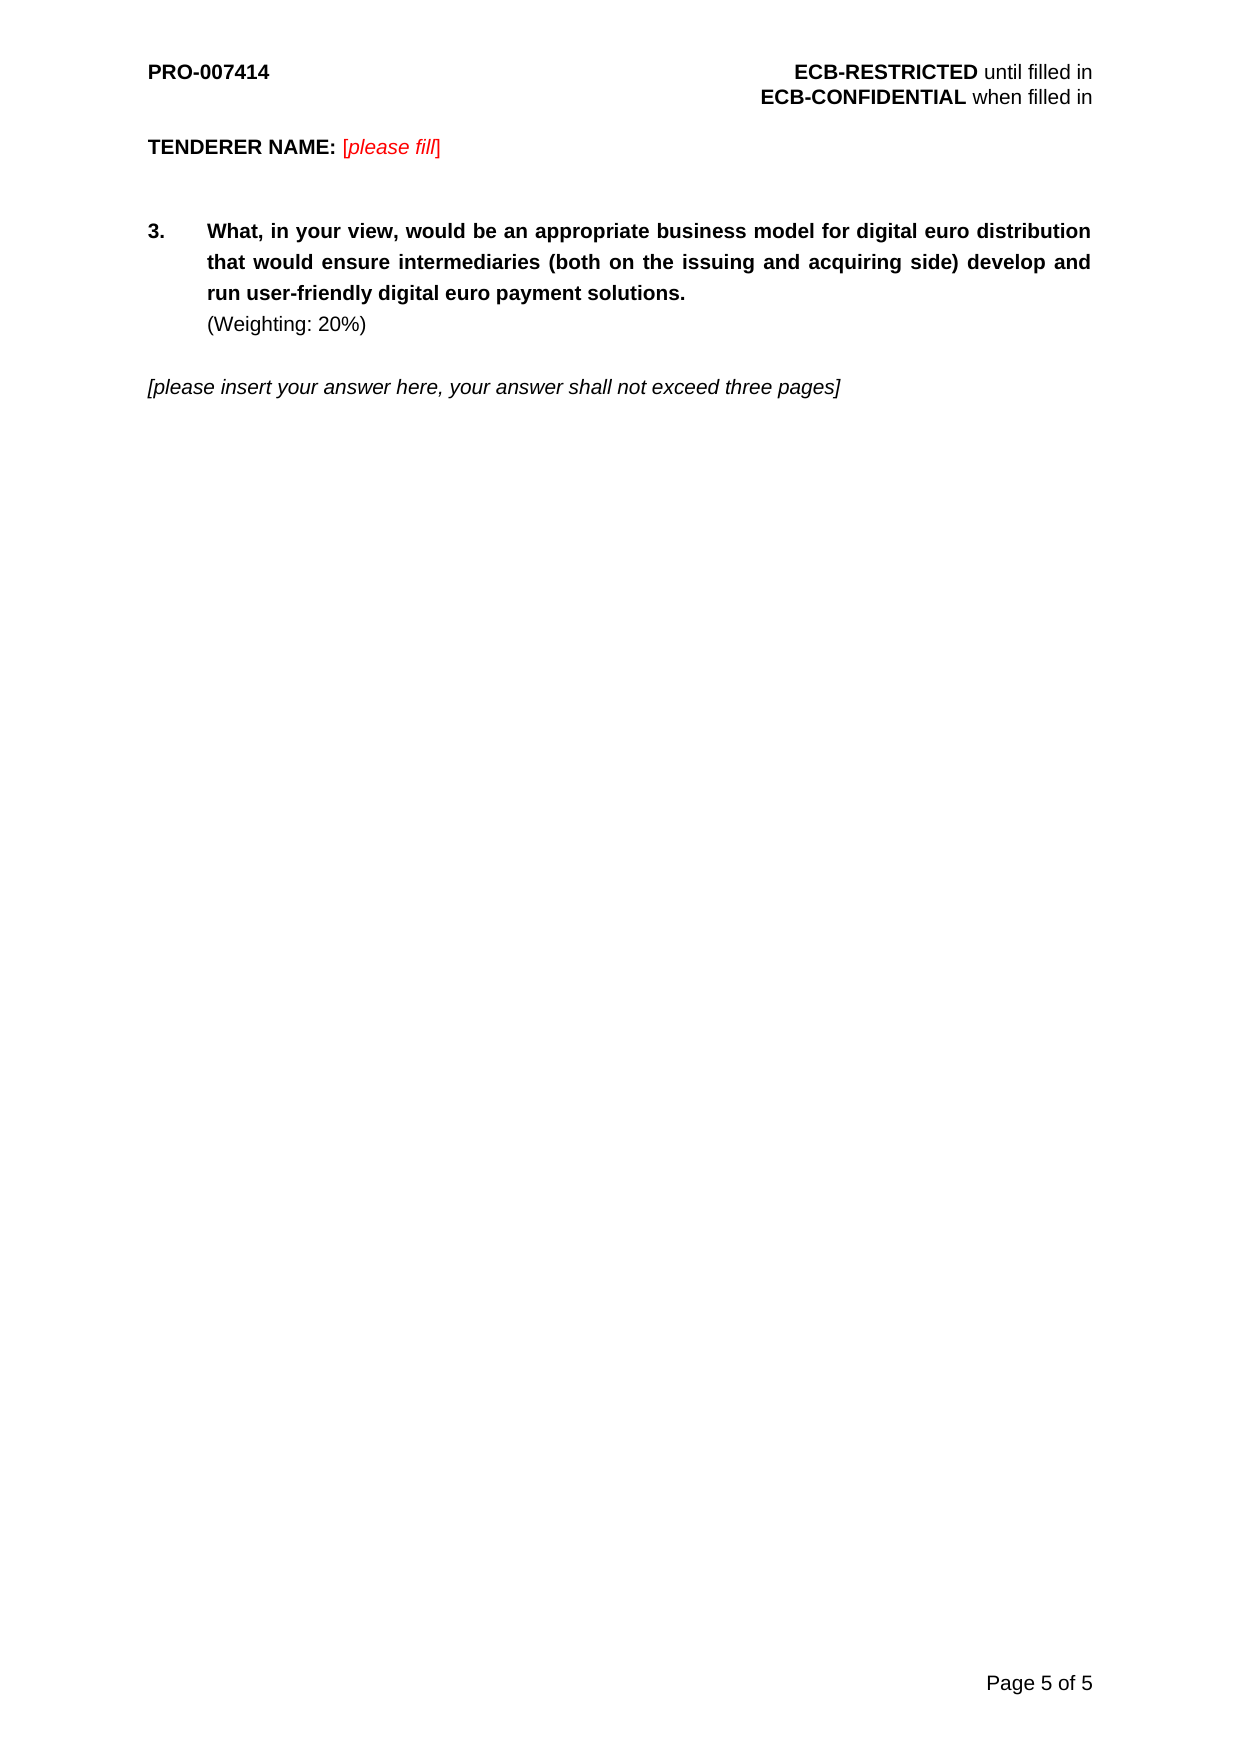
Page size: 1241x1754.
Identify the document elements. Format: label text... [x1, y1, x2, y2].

text [please insert your answer here, your answer shall not exceed three pages] [148, 374, 1092, 398]
list (Weighting: 20%) [207, 312, 1092, 336]
list What, in your view, would be an appropriate business model for digital euro distribution that would ensure intermediaries (both on the issuing and acquiring side) develop and run user-friendly digital euro payment solutions. [148, 219, 1092, 305]
